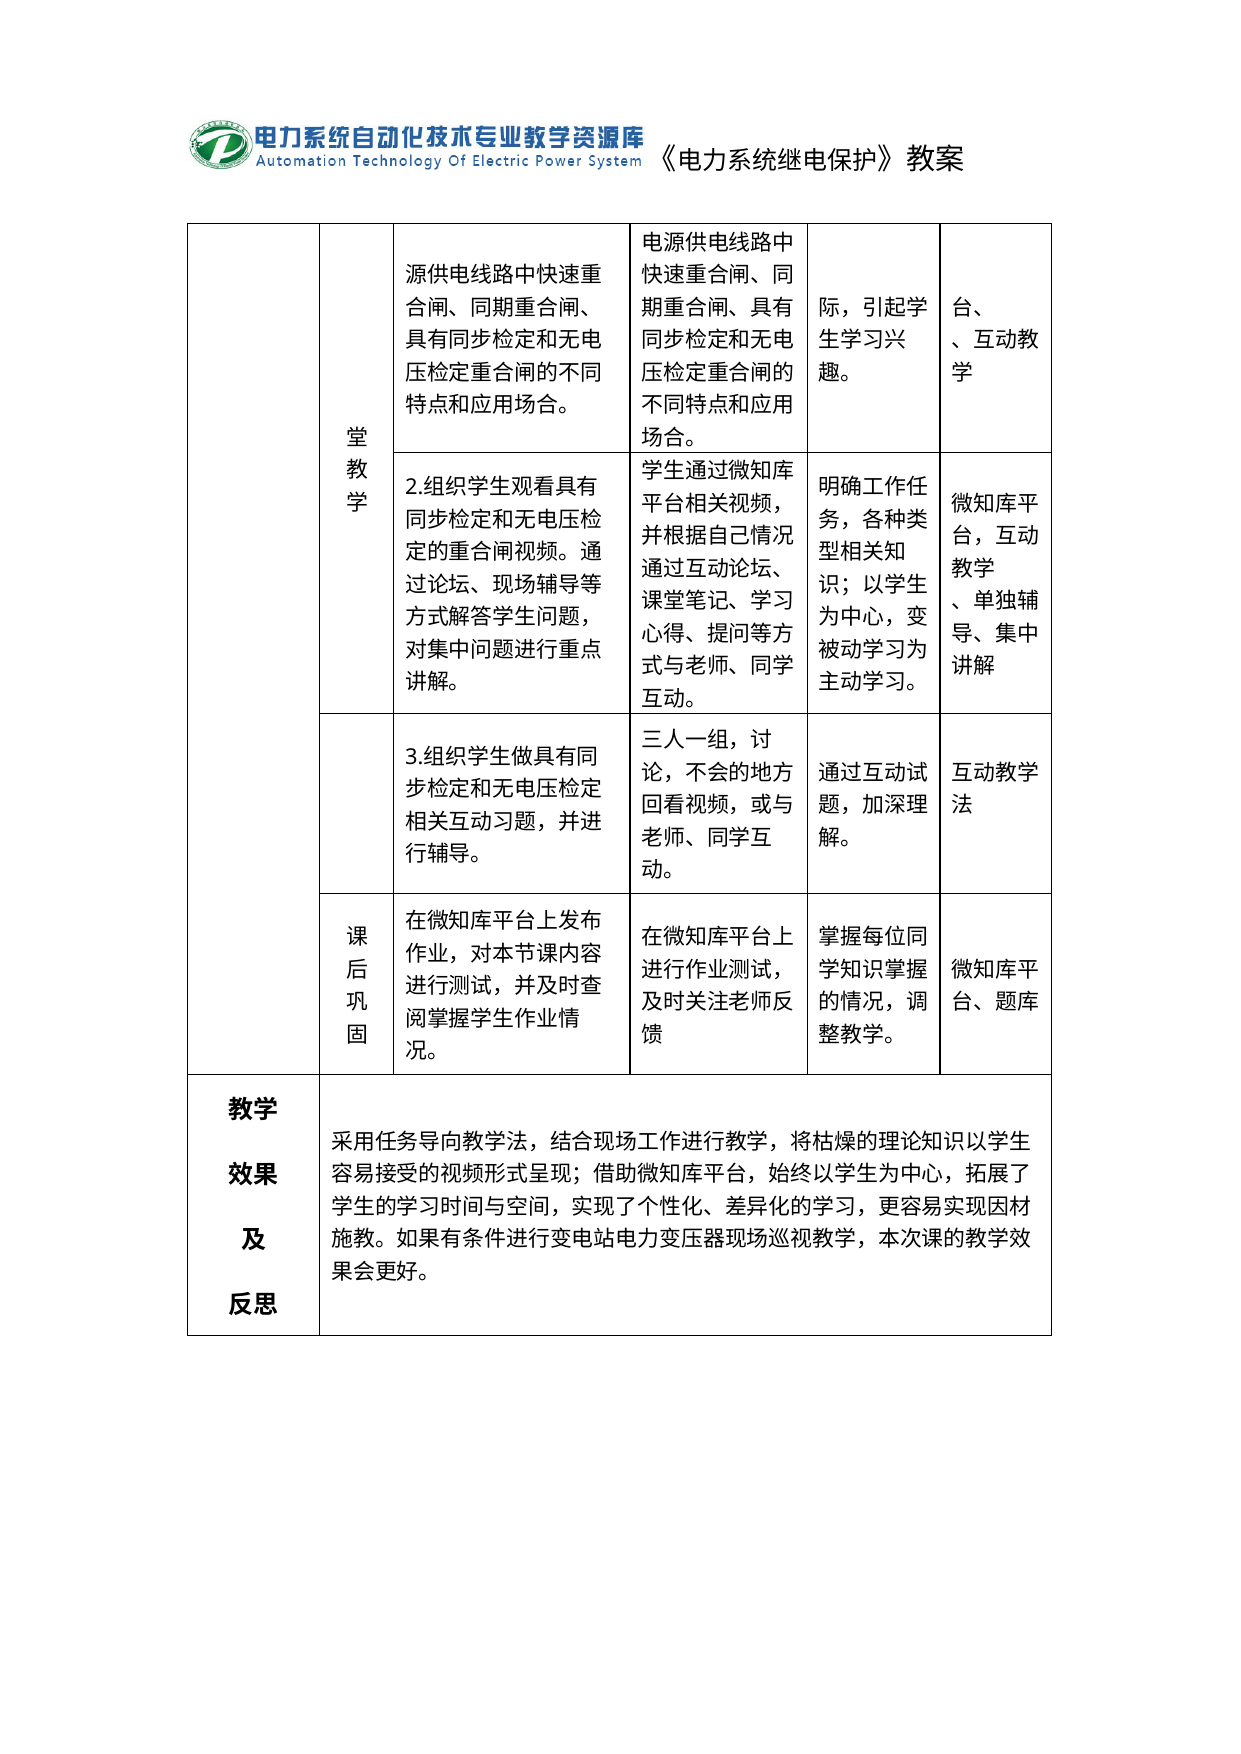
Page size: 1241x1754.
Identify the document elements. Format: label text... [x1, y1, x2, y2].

picture [187, 117, 648, 170]
table_cell 明确工作任务，各种类型相关知识；以学生为中心，变被动学习为主动学习。 [808, 453, 939, 713]
table_cell 微知库平台，互动教学 、单独辅导、集中讲解 [941, 453, 1051, 713]
table_cell 在微知库平台上发布作业，对本节课内容进行测试，并及时查阅掌握学生作业情况。 [394, 894, 629, 1074]
table_cell 课 后 巩 固 [320, 894, 393, 1074]
table_cell 1.知识导入：双侧电源供电线路中快速重合闸、同期重合闸、具有同步检定和无电压检定重合闸的不同特点和应用场合。 [394, 224, 629, 452]
table_cell [320, 714, 393, 893]
table_cell 学生通过微知库平台相关视频，并根据自己情况通过互动论坛、课堂笔记、学习心得、提问等方式与老师、同学互动。 [631, 453, 807, 713]
table_cell 学生学习：双侧电源供电线路中快速重合闸、同期重合闸、具有同步检定和无电压检定重合闸的不同特点和应用场合。 [631, 224, 807, 452]
table_cell 互动教学法 [941, 714, 1051, 893]
table_cell 3.组织学生做具有同步检定和无电压检定相关互动习题，并进行辅导。 [394, 714, 629, 893]
table_cell 2.组织学生观看具有同步检定和无电压检定的重合闸视频。通过论坛、现场辅导等方式解答学生问题，对集中问题进行重点讲解。 [394, 453, 629, 713]
table_cell 课 堂 教 学 [320, 224, 393, 713]
table_cell 微知库平台、 、互动教学 [941, 224, 1051, 452]
table_cell 微知库平台、题库 [941, 894, 1051, 1074]
table_cell 通过互动试题，加深理解。 [808, 714, 939, 893]
table_cell 采用任务导向教学法，结合现场工作进行教学，将枯燥的理论知识以学生容易接受的视频形式呈现；借助微知库平台，始终以学生为中心，拓展了学生的学习时间与空间，实现了个性化、差异化的学习，更容易实现因材施教。如果有条件进行变电站电力变压器现场巡视教学，本次课的教学效果会更好。 [320, 1075, 1051, 1335]
table_cell 教学 效果 及 反思 [188, 1075, 319, 1335]
table_cell 三人一组，讨论，不会的地方回看视频，或与老师、同学互动。 [631, 714, 807, 893]
table_cell 结合现场实际，引起学生学习兴趣。 [808, 224, 939, 452]
table_cell 在微知库平台上进行作业测试，及时关注老师反馈 [631, 894, 807, 1074]
table_cell 掌握每位同学知识掌握的情况，调整教学。 [808, 894, 939, 1074]
